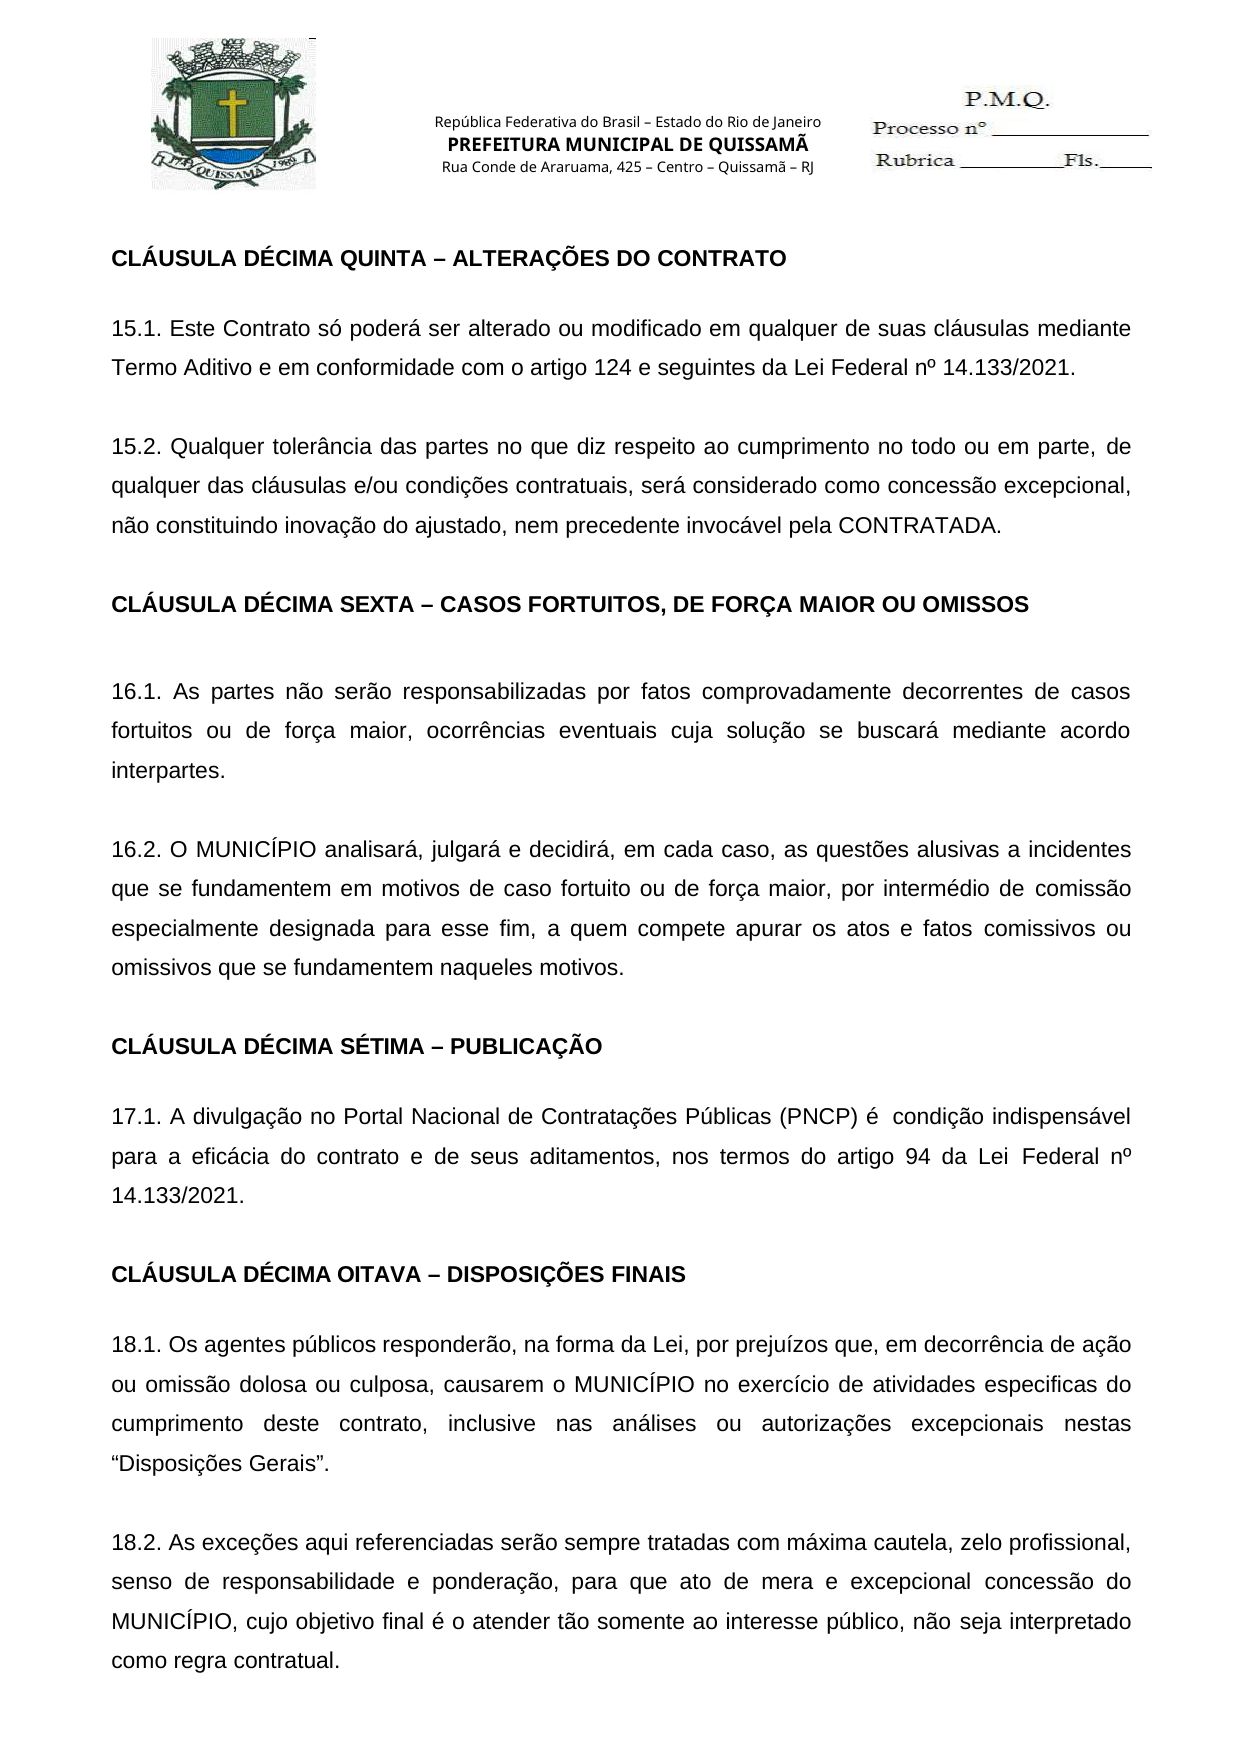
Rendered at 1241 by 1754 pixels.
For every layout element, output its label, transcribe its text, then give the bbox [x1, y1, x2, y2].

subtitle CLÁUSULA DÉCIMA SEXTA – CASOS FORTUITOS, DE FORÇA MAIOR OU OMISSOS [111, 591, 1145, 617]
list 15.2. Qualquer tolerância das partes no que diz respeito ao cumprimento no todo ou em parte, de qualquer das cláusulas e/ou condições contratuais, será considerado como concessão excepcional, não constituindo inovação do ajustado, nem precedente invocável pela CONTRATADA. [111, 433, 1131, 538]
list 18.2. As exceções aqui referenciadas serão sempre tratadas com máxima cautela, zelo profissional, senso de responsabilidade e ponderação, para que ato de mera e excepcional concessão do MUNICÍPIO, cujo objetivo final é o atender tão somente ao interesse público, não seja interpretado como regra contratual. [111, 1529, 1132, 1673]
picture [151, 35, 316, 195]
subtitle CLÁUSULA DÉCIMA OITAVA – DISPOSIÇÕES FINAIS [111, 1261, 1145, 1287]
list 18.1. Os agentes públicos responderão, na forma da Lei, por prejuízos que, em decorrência de ação ou omissão dolosa ou culposa, causarem o MUNICÍPIO no exercício de atividades especificas do cumprimento deste contrato, inclusive nas análises ou autorizações excepcionais nestas “Disposições Gerais”. [111, 1331, 1131, 1476]
list 15.1. Este Contrato só poderá ser alterado ou modificado em qualquer de suas cláusulas mediante Termo Aditivo e em conformidade com o artigo 124 e seguintes da Lei Federal nº 14.133/2021. [111, 314, 1131, 380]
text 17.1. A divulgação no Portal Nacional de Contratações Públicas (PNCP) é condição indispensável para a eficácia do contrato e de seus aditamentos, nos termos do artigo 94 da Lei Federal nº 14.133/2021. [111, 1103, 1131, 1208]
subtitle CLÁUSULA DÉCIMA SÉTIMA – PUBLICAÇÃO [111, 1033, 1145, 1059]
subtitle CLÁUSULA DÉCIMA QUINTA – ALTERAÇÕES DO CONTRATO [111, 244, 1145, 271]
list 16.2. O MUNICÍPIO analisará, julgará e decidirá, em cada caso, as questões alusivas a incidentes que se fundamentem em motivos de caso fortuito ou de força maior, por intermédio de comissão especialmente designada para esse fim, a quem compete apurar os atos e fatos comissivos ou omissivos que se fundamentem naqueles motivos. [111, 836, 1131, 980]
picture [870, 85, 1152, 175]
list 16.1. As partes não serão responsabilizadas por fatos comprovadamente decorrentes de casos fortuitos ou de força maior, ocorrências eventuais cuja solução se buscará mediante acordo interpartes. [111, 678, 1131, 783]
